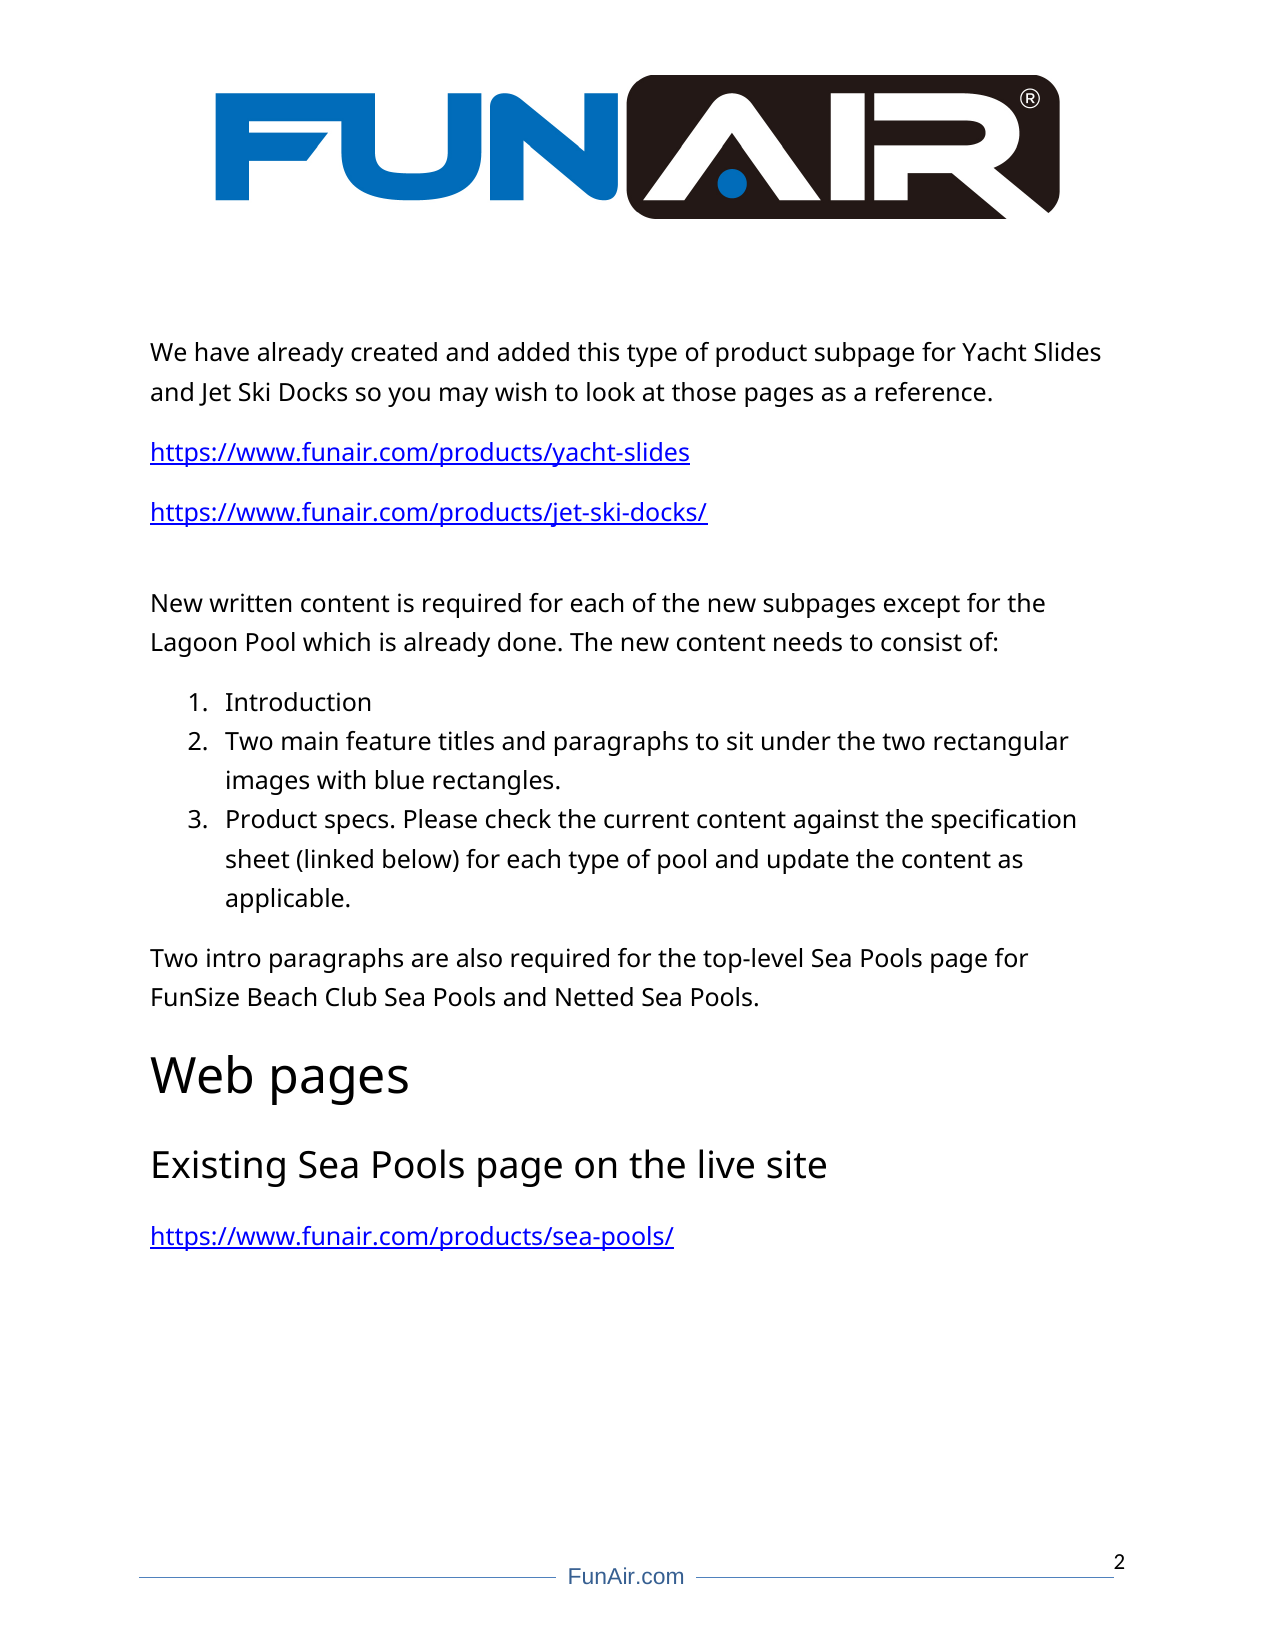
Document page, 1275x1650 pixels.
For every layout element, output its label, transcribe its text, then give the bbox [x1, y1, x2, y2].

text https://www.funair.com/products/sea-pools/ [150, 1218, 1125, 1252]
list Product specs. Please check the current content against the specification sheet (linked below) for each type of pool and update the content as applicable. [187, 802, 1125, 914]
text https://www.funair.com/products/jet-ski-docks/ [150, 494, 1125, 560]
list Introduction [187, 684, 1125, 719]
text https://www.funair.com/products/yacht-slides [150, 434, 1125, 468]
text Two intro paragraphs are also required for the top-level Sea Pools page for FunSize Beach Club Sea Pools and Netted Sea Pools. [150, 940, 1125, 1014]
text Web pages [150, 1039, 1125, 1108]
list Two main feature titles and paragraphs to sit under the two rectangular images with blue rectangles. [187, 724, 1125, 797]
text Existing Sea Pools page on the live site [150, 1139, 1125, 1190]
text New written content is required for each of the new subpages except for the Lagoon Pool which is already done. The new content needs to consist of: [150, 585, 1125, 659]
text We have already created and added this type of product subpage for Yacht Slides and Jet Ski Docks so you may wish to look at those pages as a reference. [150, 335, 1125, 408]
picture [215, 75, 1060, 219]
